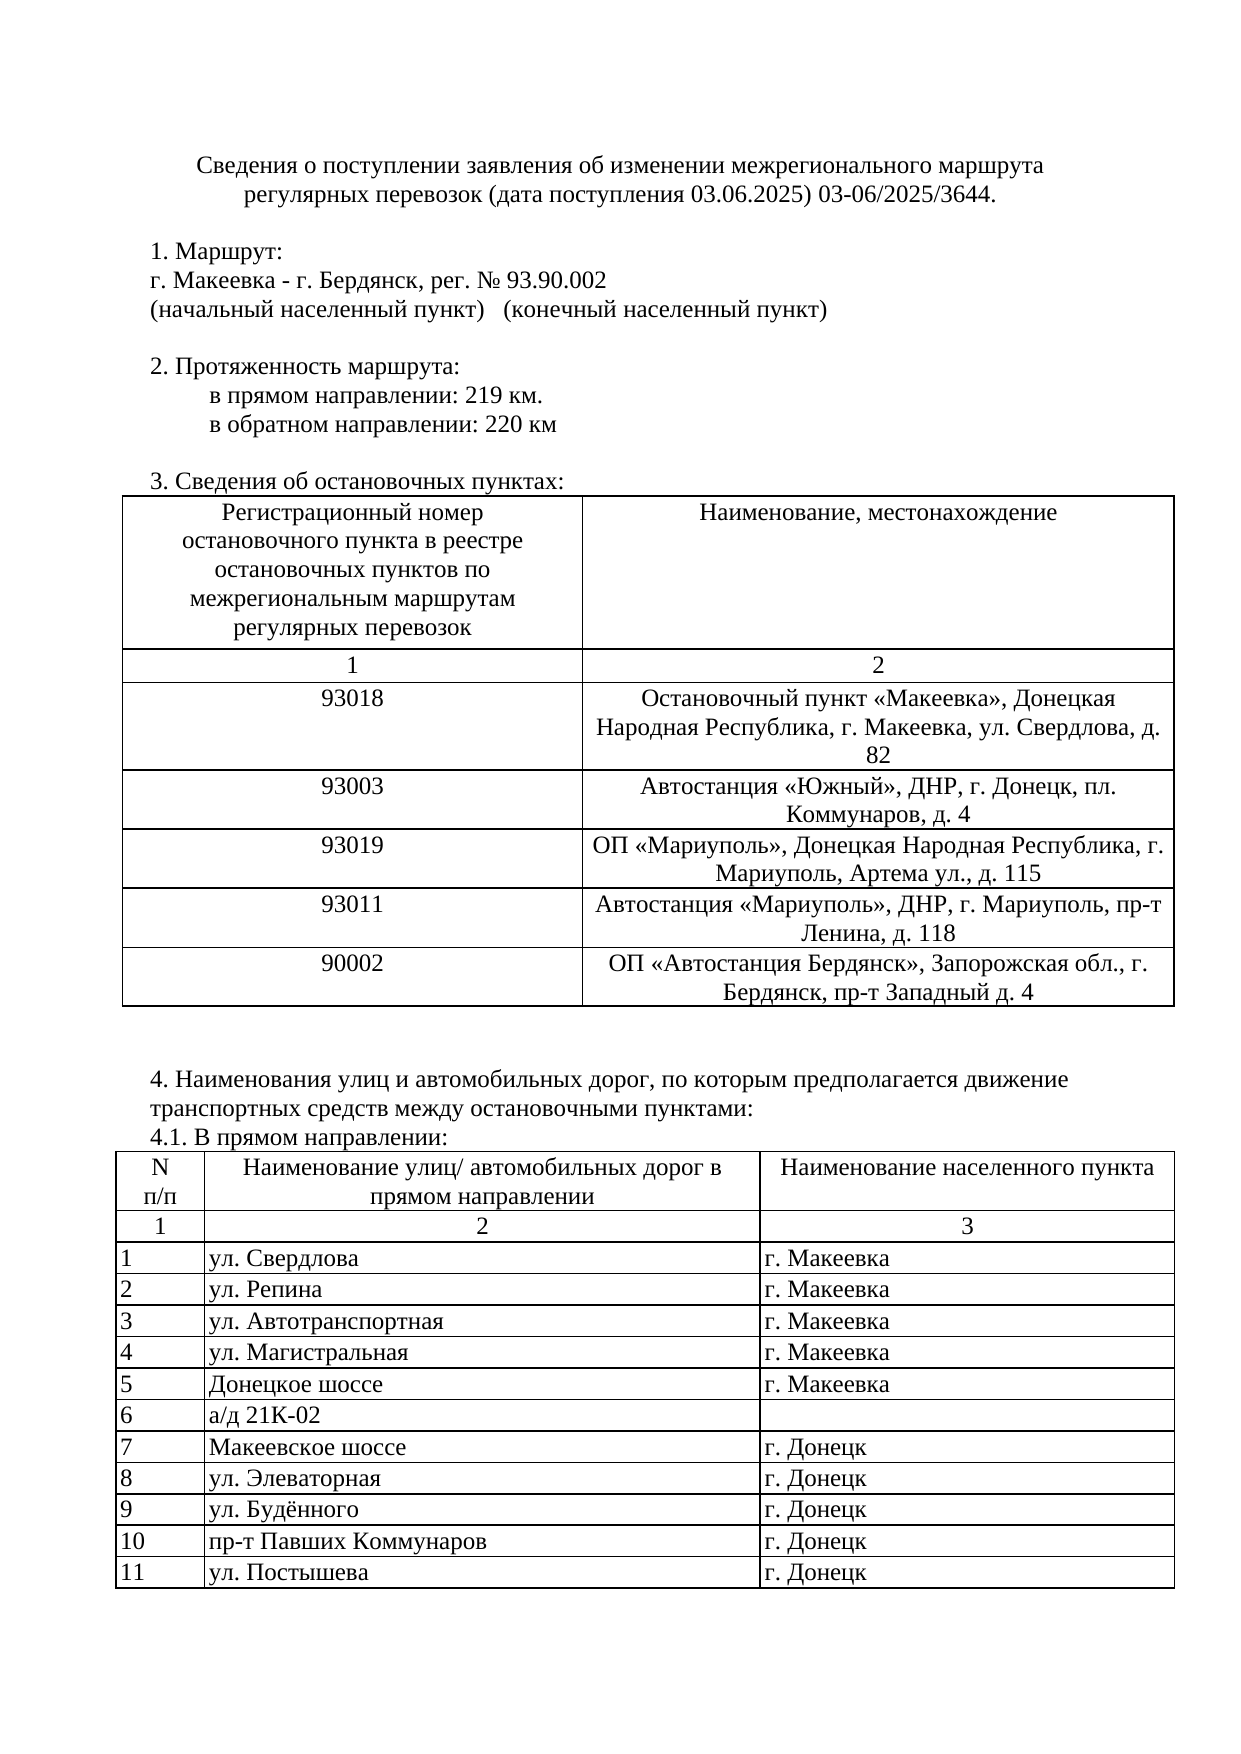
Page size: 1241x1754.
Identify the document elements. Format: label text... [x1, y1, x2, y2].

table_cell г. Макеевка [761, 1274, 1174, 1304]
table_header Регистрационный номер остановочного пункта в реестре остановочных пунктов по межрегиональным маршрутам регулярных перевозок [123, 497, 582, 648]
table_cell 3 [117, 1306, 204, 1336]
table_cell ул. Автотранспортная [205, 1306, 759, 1336]
table_cell 93011 [123, 889, 582, 946]
table_cell г. Макеевка [761, 1243, 1174, 1273]
table_cell ул. Репина [205, 1274, 759, 1304]
table_cell 8 [117, 1463, 204, 1493]
table_cell 93019 [123, 830, 582, 887]
text (начальный населенный пункт) (конечный населенный пункт) [150, 294, 1090, 322]
text 4.1. В прямом направлении: [150, 1122, 1090, 1151]
table_cell 90002 [123, 948, 582, 1005]
table_cell 4 [117, 1337, 204, 1367]
table_cell Остановочный пункт «Макеевка», Донецкая Народная Республика, г. Макеевка, ул. Свердлова, д. 82 [583, 683, 1173, 769]
table_cell ул. Магистральная [205, 1337, 759, 1367]
table_cell г. Донецк [761, 1557, 1174, 1587]
table_cell Макеевское шоссе [205, 1432, 759, 1461]
table_cell 2 [117, 1274, 204, 1304]
table_cell ул. Свердлова [205, 1243, 759, 1273]
text 4. Наименования улиц и автомобильных дорог, по которым предполагается движение транспортных средств между остановочными пунктами: [150, 1064, 1090, 1122]
table_cell ОП «Мариуполь», Донецкая Народная Республика, г. Мариуполь, Артема ул., д. 115 [583, 830, 1173, 887]
table_cell 1 [123, 650, 582, 681]
table_cell 2 [205, 1211, 759, 1241]
table_cell Автостанция «Мариуполь», ДНР, г. Мариуполь, пр-т Ленина, д. 118 [583, 889, 1173, 946]
table_cell 1 [117, 1243, 204, 1273]
table_cell ул. Элеваторная [205, 1463, 759, 1493]
table_cell ул. Будённого [205, 1495, 759, 1524]
text 3. Сведения об остановочных пунктах: [150, 466, 1090, 495]
table_cell г. Макеевка [761, 1337, 1174, 1367]
table_cell 3 [761, 1211, 1174, 1241]
table_cell 93018 [123, 683, 582, 769]
table_cell Донецкое шоссе [205, 1369, 759, 1398]
table_header Наименование населенного пункта [761, 1152, 1174, 1210]
table_cell г. Макеевка [761, 1306, 1174, 1336]
table_header Наименование улиц/ автомобильных дорог в прямом направлении [205, 1152, 759, 1210]
text 2. Протяженность маршрута: [150, 351, 1090, 380]
table_cell пр-т Павших Коммунаров [205, 1526, 759, 1556]
table_cell а/д 21К-02 [205, 1400, 759, 1430]
text в обратном направлении: 220 км [150, 409, 1090, 437]
table_cell ОП «Автостанция Бердянск», Запорожская обл., г. Бердянск, пр-т Западный д. 4 [583, 948, 1173, 1005]
text г. Макеевка - г. Бердянск, рег. № 93.90.002 [150, 265, 1090, 294]
text Сведения о поступлении заявления об изменении межрегионального маршрута регулярных перевозок (дата поступления 03.06.2025) 03-06/2025/3644. [150, 150, 1090, 207]
table_cell г. Донецк [761, 1463, 1174, 1493]
table_cell 5 [117, 1369, 204, 1398]
table_cell г. Макеевка [761, 1369, 1174, 1398]
text 1. Маршрут: [150, 236, 1090, 265]
table_cell 7 [117, 1432, 204, 1461]
text в прямом направлении: 219 км. [150, 380, 1090, 409]
table_cell г. Донецк [761, 1432, 1174, 1461]
table_cell 1 [117, 1211, 204, 1241]
table_cell [761, 1400, 1174, 1430]
table_header N п/п [117, 1152, 204, 1210]
table_cell г. Донецк [761, 1526, 1174, 1556]
table_cell ул. Постышева [205, 1557, 759, 1587]
table_cell г. Донецк [761, 1495, 1174, 1524]
table_cell Автостанция «Южный», ДНР, г. Донецк, пл. Коммунаров, д. 4 [583, 771, 1173, 828]
table_cell 6 [117, 1400, 204, 1430]
table_cell 2 [583, 650, 1173, 681]
table_cell 11 [117, 1557, 204, 1587]
table_cell 9 [117, 1495, 204, 1524]
table_cell 93003 [123, 771, 582, 828]
table_cell 10 [117, 1526, 204, 1556]
table_header Наименование, местонахождение [583, 497, 1173, 648]
